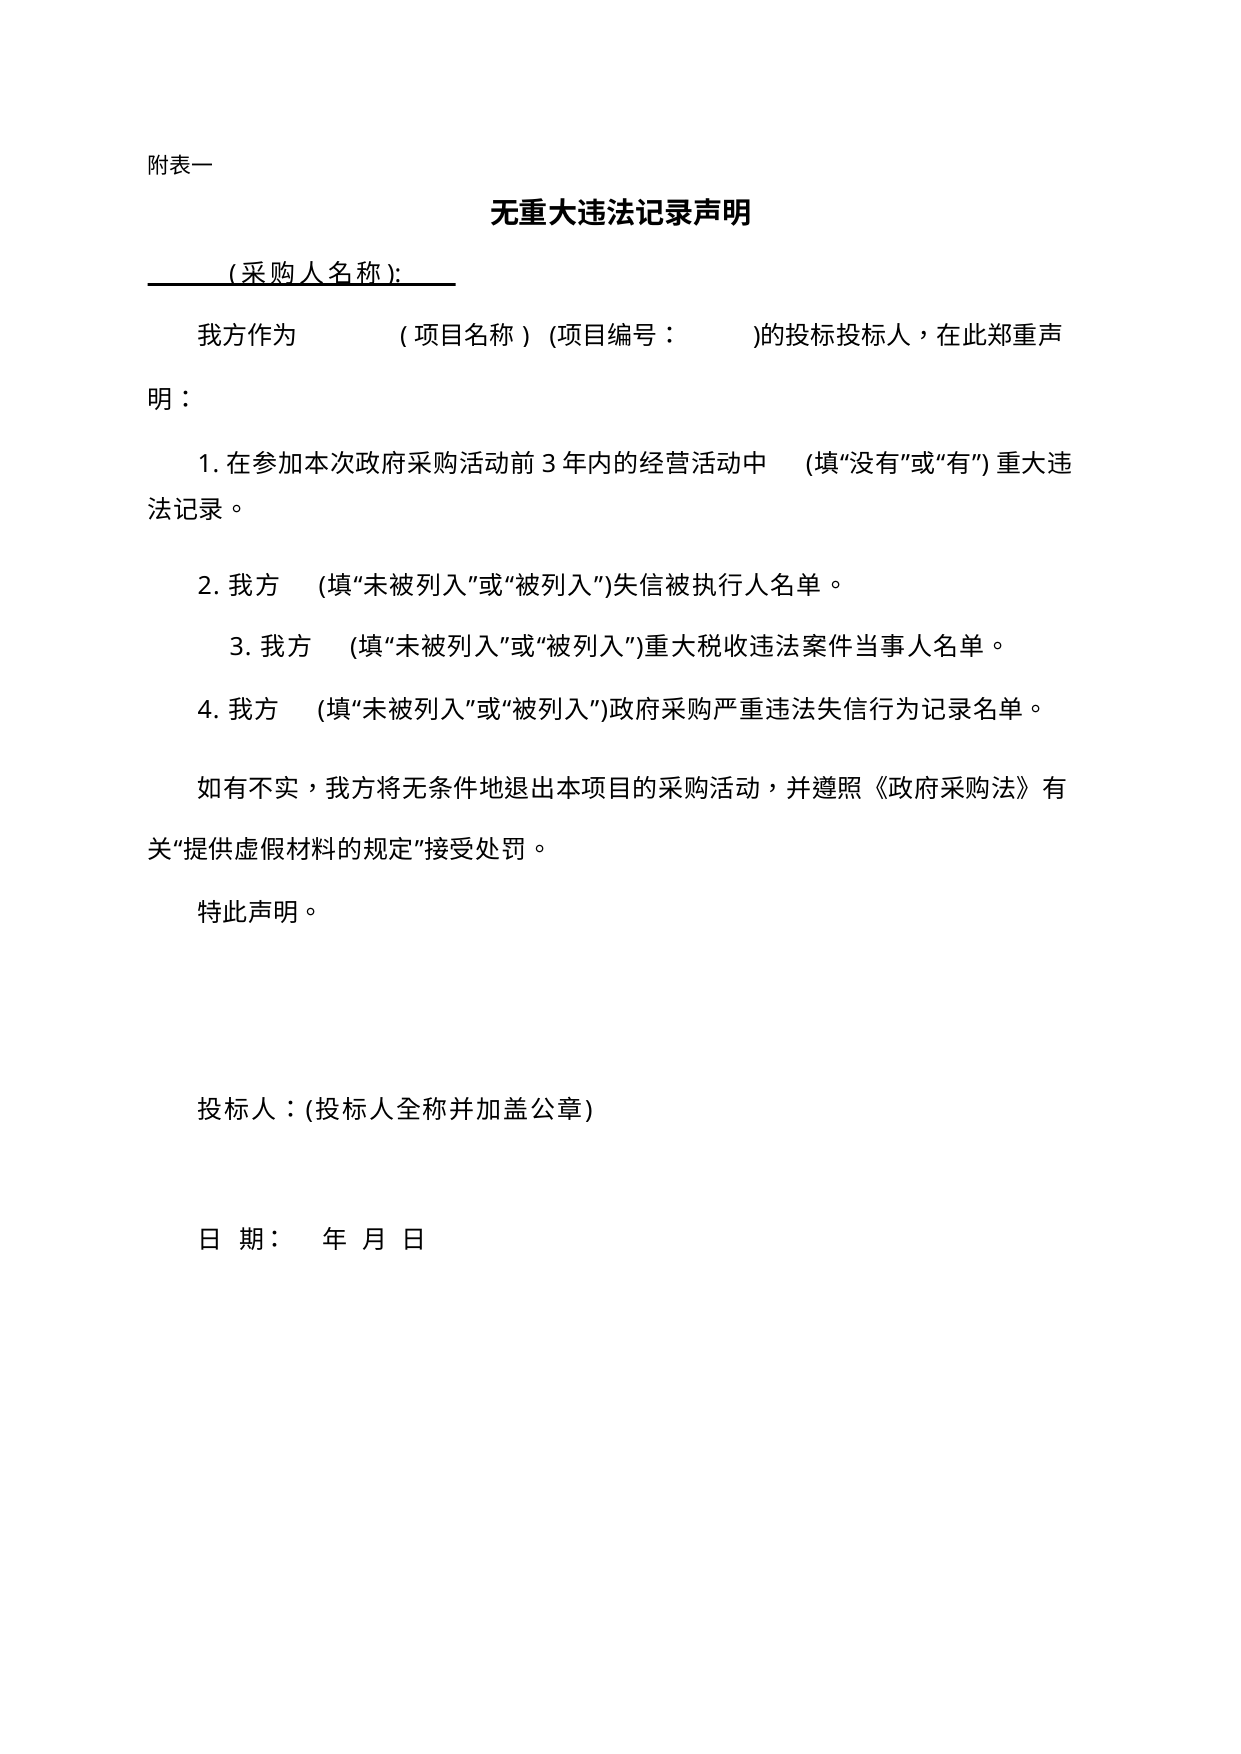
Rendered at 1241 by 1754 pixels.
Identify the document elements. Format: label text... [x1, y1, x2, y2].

text 3. 我方 (填“未被列入”或“被列入”)重大税收违法案件当事人名单。 [148, 631, 1093, 662]
text 附表一 [148, 148, 1093, 179]
text 无重大违法记录声明 [490, 195, 1093, 231]
text ( 采 购 人 名 称 ): [229, 258, 1093, 289]
text 投标人：(投标人全称并加盖公章) [197, 1092, 1093, 1125]
text 4. 我方 (填“未被列入”或“被列入”)政府采购严重违法失信行为记录名单。 [148, 692, 1084, 726]
text 特此声明。 [197, 897, 1093, 928]
text 2. 我方 (填“未被列入”或“被列入”)失信被执行人名单。 [197, 570, 1093, 601]
text 我方作为 ( 项目名称 ) (项目编号： )的投标投标人，在此郑重声明： [148, 316, 1084, 416]
text 1. 在参加本次政府采购活动前3年内的经营活动中 (填“没有”或“有”) 重大违法记录。 [148, 445, 1086, 526]
text 如有不实，我方将无条件地退出本项目的采购活动，并遵照《政府采购法》有关“提供虚假材料的规定”接受处罚。 [148, 770, 1082, 866]
text 日 期： 年 月 日 [197, 1223, 1093, 1255]
